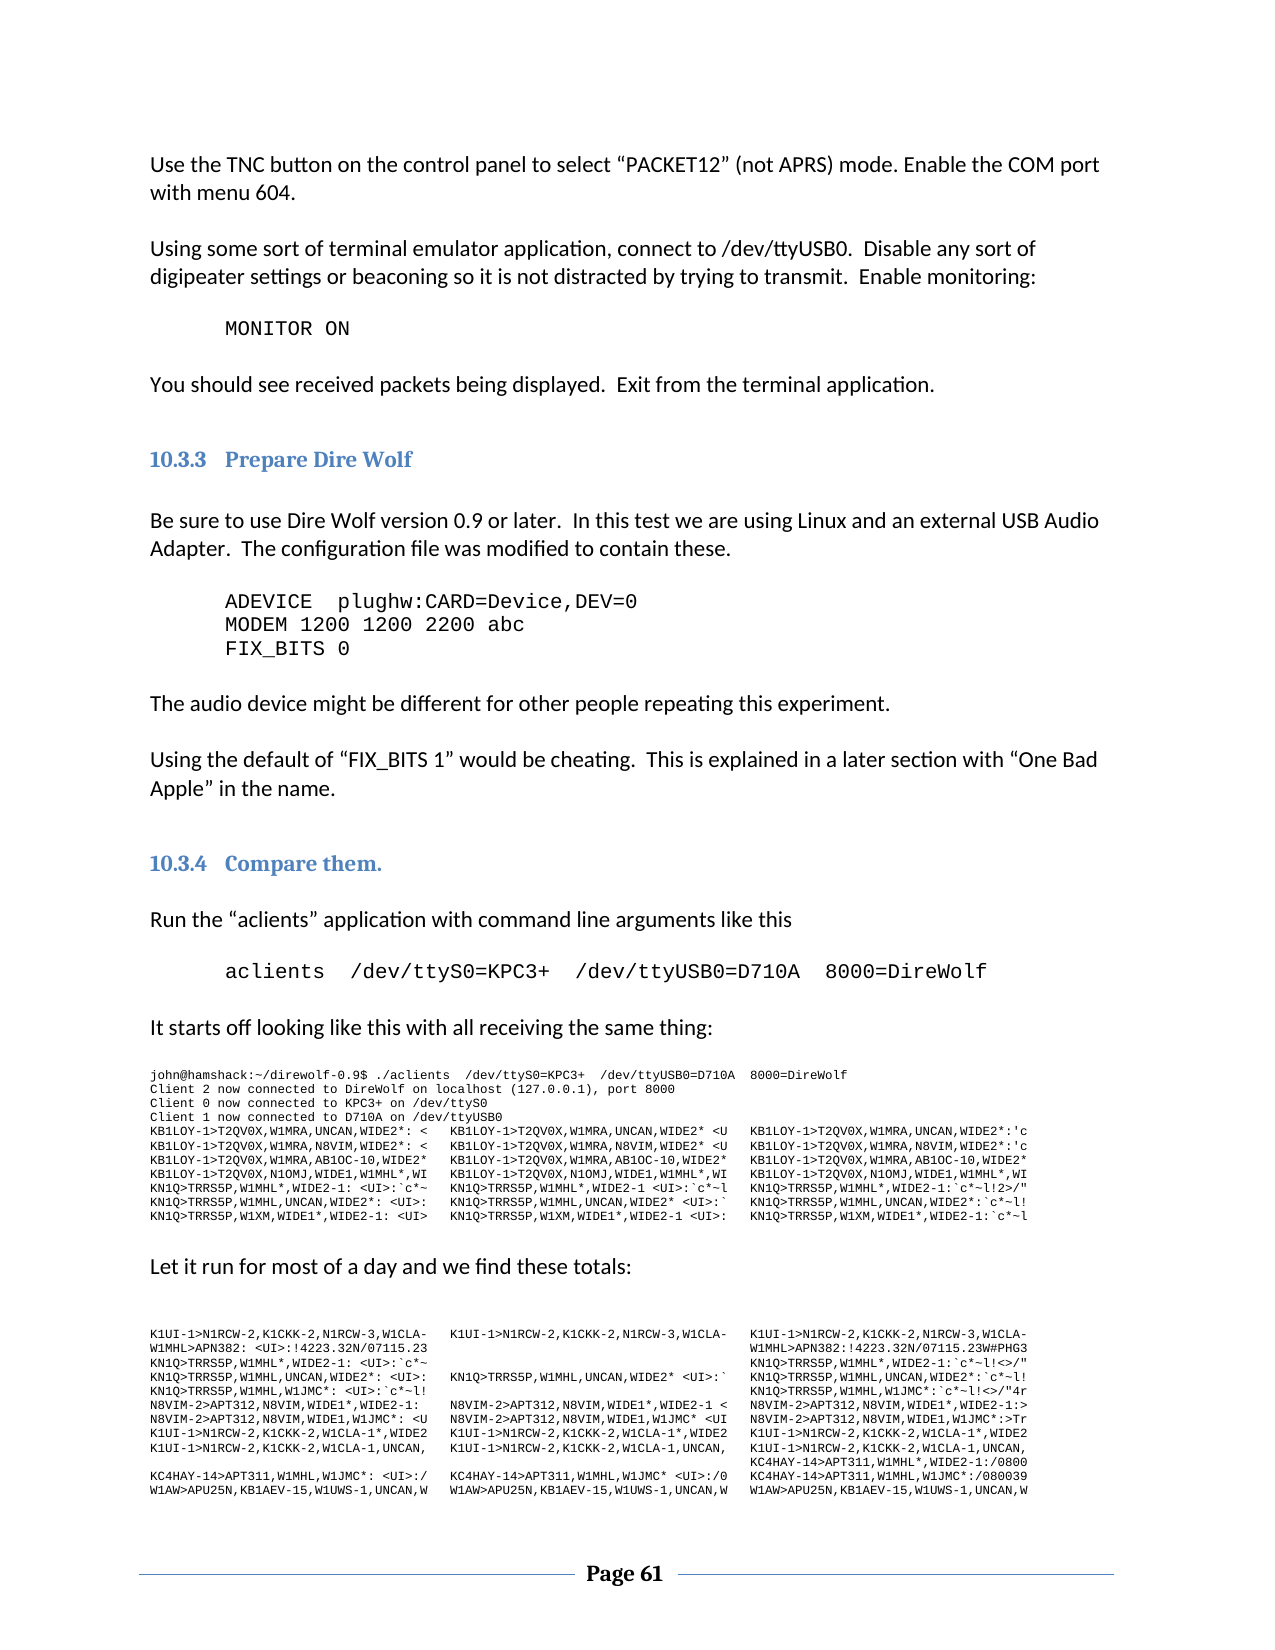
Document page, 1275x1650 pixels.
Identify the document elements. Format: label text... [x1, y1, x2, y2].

text W1MHL>APN382: <UI>:!4223.32N/07115.23 W1MHL>APN382:!4223.32N/07115.23W#PHG3 [150, 1342, 1125, 1357]
text MONITOR ON [150, 318, 1125, 342]
text It starts off looking like this with all receiving the same thing: [150, 1013, 1125, 1041]
text KC4HAY-14>APT311,W1MHL,W1JMC*: <UI>:/ KC4HAY-14>APT311,W1MHL,W1JMC* <UI>:/0 KC4HAY-14>APT311,W1MHL,W1JMC*:/080039 [150, 1470, 1125, 1484]
text KB1LOY-1>T2QV0X,N1OMJ,WIDE1,W1MHL*,WI KB1LOY-1>T2QV0X,N1OMJ,WIDE1,W1MHL*,WI KB1LOY-1>T2QV0X,N1OMJ,WIDE1,W1MHL*,WI [150, 1168, 1125, 1182]
text Be sure to use Dire Wolf version 0.9 or later. In this test we are using Linux and an external USB Audio Adapter. The configuration file was modified to contain these. [150, 507, 1125, 563]
text K1UI-1>N1RCW-2,K1CKK-2,N1RCW-3,W1CLA- K1UI-1>N1RCW-2,K1CKK-2,N1RCW-3,W1CLA- K1UI-1>N1RCW-2,K1CKK-2,N1RCW-3,W1CLA- [150, 1328, 1125, 1342]
text Using some sort of terminal emulator application, connect to /dev/ttyUSB0. Disable any sort of digipeater settings or beaconing so it is not distracted by trying to transmit. Enable monitoring: [150, 234, 1125, 290]
text KN1Q>TRRS5P,W1MHL,UNCAN,WIDE2*: <UI>: KN1Q>TRRS5P,W1MHL,UNCAN,WIDE2* <UI>:` KN1Q>TRRS5P,W1MHL,UNCAN,WIDE2*:`c*~l! [150, 1196, 1125, 1210]
text Run the “aclients” application with command line arguments like this [150, 905, 1125, 933]
text N8VIM-2>APT312,N8VIM,WIDE1*,WIDE2-1: N8VIM-2>APT312,N8VIM,WIDE1*,WIDE2-1 < N8VIM-2>APT312,N8VIM,WIDE1*,WIDE2-1:> [150, 1399, 1125, 1413]
text KC4HAY-14>APT311,W1MHL*,WIDE2-1:/0800 [150, 1456, 1125, 1470]
text KB1LOY-1>T2QV0X,W1MRA,AB1OC-10,WIDE2* KB1LOY-1>T2QV0X,W1MRA,AB1OC-10,WIDE2* KB1LOY-1>T2QV0X,W1MRA,AB1OC-10,WIDE2* [150, 1154, 1125, 1168]
text KN1Q>TRRS5P,W1MHL,W1JMC*: <UI>:`c*~l! KN1Q>TRRS5P,W1MHL,W1JMC*:`c*~l!<>/"4r [150, 1385, 1125, 1399]
text ADEVICE plughw:CARD=Device,DEV=0 [225, 591, 1125, 614]
text Client 2 now connected to DireWolf on localhost (127.0.0.1), port 8000 [150, 1083, 1125, 1097]
text FIX_BITS 0 [225, 638, 1125, 662]
text W1AW>APU25N,KB1AEV-15,W1UWS-1,UNCAN,W W1AW>APU25N,KB1AEV-15,W1UWS-1,UNCAN,W W1AW>APU25N,KB1AEV-15,W1UWS-1,UNCAN,W [150, 1484, 1125, 1498]
text KN1Q>TRRS5P,W1MHL*,WIDE2-1: <UI>:`c*~ KN1Q>TRRS5P,W1MHL*,WIDE2-1 <UI>:`c*~l KN1Q>TRRS5P,W1MHL*,WIDE2-1:`c*~l!2>/" [150, 1182, 1125, 1196]
text Using the default of “FIX_BITS 1” would be cheating. This is explained in a later section with “One Bad Apple” in the name. [150, 746, 1125, 802]
text You should see received packets being displayed. Exit from the terminal application. [150, 370, 1125, 398]
text KN1Q>TRRS5P,W1MHL,UNCAN,WIDE2*: <UI>: KN1Q>TRRS5P,W1MHL,UNCAN,WIDE2* <UI>:` KN1Q>TRRS5P,W1MHL,UNCAN,WIDE2*:`c*~l! [150, 1371, 1125, 1385]
subtitle Prepare Dire Wolf [150, 447, 1125, 473]
text KB1LOY-1>T2QV0X,W1MRA,N8VIM,WIDE2*: < KB1LOY-1>T2QV0X,W1MRA,N8VIM,WIDE2* <U KB1LOY-1>T2QV0X,W1MRA,N8VIM,WIDE2*:'c [150, 1139, 1125, 1154]
text N8VIM-2>APT312,N8VIM,WIDE1,W1JMC*: <U N8VIM-2>APT312,N8VIM,WIDE1,W1JMC* <UI N8VIM-2>APT312,N8VIM,WIDE1,W1JMC*:>Tr [150, 1413, 1125, 1427]
text K1UI-1>N1RCW-2,K1CKK-2,W1CLA-1*,WIDE2 K1UI-1>N1RCW-2,K1CKK-2,W1CLA-1*,WIDE2 K1UI-1>N1RCW-2,K1CKK-2,W1CLA-1*,WIDE2 [150, 1427, 1125, 1442]
text Client 0 now connected to KPC3+ on /dev/ttyS0 [150, 1097, 1125, 1111]
text The audio device might be different for other people repeating this experiment. [150, 689, 1125, 718]
text aclients /dev/ttyS0=KPC3+ /dev/ttyUSB0=D710A 8000=DireWolf [225, 961, 1125, 984]
text K1UI-1>N1RCW-2,K1CKK-2,W1CLA-1,UNCAN, K1UI-1>N1RCW-2,K1CKK-2,W1CLA-1,UNCAN, K1UI-1>N1RCW-2,K1CKK-2,W1CLA-1,UNCAN, [150, 1442, 1125, 1456]
text MODEM 1200 1200 2200 abc [225, 614, 1125, 638]
text KB1LOY-1>T2QV0X,W1MRA,UNCAN,WIDE2*: < KB1LOY-1>T2QV0X,W1MRA,UNCAN,WIDE2* <U KB1LOY-1>T2QV0X,W1MRA,UNCAN,WIDE2*:'c [150, 1125, 1125, 1139]
text KN1Q>TRRS5P,W1MHL*,WIDE2-1: <UI>:`c*~ KN1Q>TRRS5P,W1MHL*,WIDE2-1:`c*~l!<>/" [150, 1357, 1125, 1371]
subtitle Compare them. [150, 851, 1125, 877]
text KN1Q>TRRS5P,W1XM,WIDE1*,WIDE2-1: <UI> KN1Q>TRRS5P,W1XM,WIDE1*,WIDE2-1 <UI>: KN1Q>TRRS5P,W1XM,WIDE1*,WIDE2-1:`c*~l [150, 1210, 1125, 1224]
text Use the TNC button on the control panel to select “PACKET12” (not APRS) mode. Enable the COM port with menu 604. [150, 150, 1125, 206]
text Client 1 now connected to D710A on /dev/ttyUSB0 [150, 1111, 1125, 1125]
text Let it run for most of a day and we find these totals: [150, 1252, 1125, 1281]
text john@hamshack:~/direwolf-0.9$ ./aclients /dev/ttyS0=KPC3+ /dev/ttyUSB0=D710A 8000=DireWolf [150, 1069, 1125, 1083]
